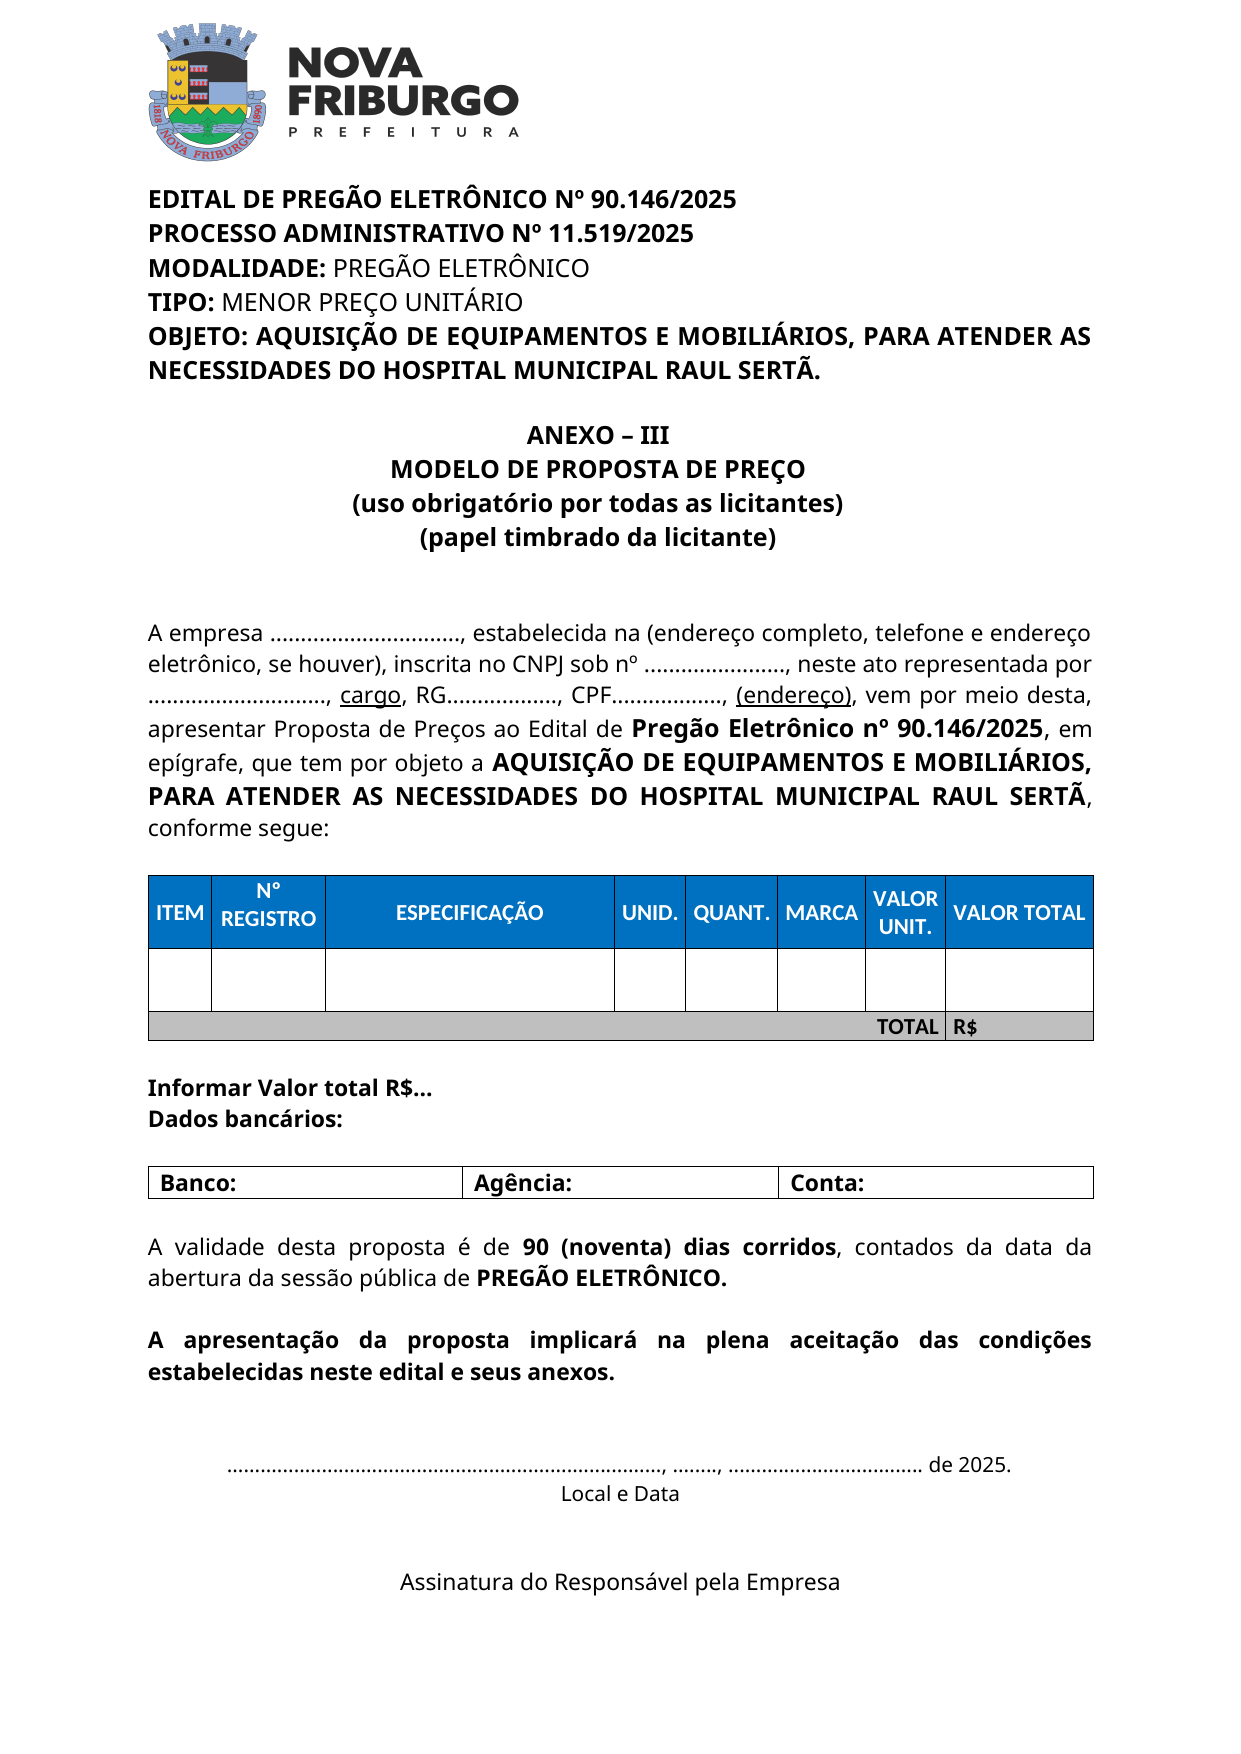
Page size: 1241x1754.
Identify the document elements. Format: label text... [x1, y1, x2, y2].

text A validade desta proposta é de 90 (noventa) dias corridos, contados da data da abertura da sessão pública de PREGÃO ELETRÔNICO. [148, 1231, 1092, 1293]
table_header VALOR UNIT. [866, 876, 945, 948]
table_cell [778, 949, 865, 1011]
table_header ESPECIFICAÇÃO [326, 876, 614, 948]
table_cell [615, 949, 685, 1011]
table_cell [686, 949, 777, 1011]
picture [135, 17, 532, 163]
table_header ITEM [149, 876, 211, 948]
text Local e Data [148, 1478, 1092, 1508]
text OBJETO: AQUISIÇÃO DE EQUIPAMENTOS E MOBILIÁRIOS, PARA ATENDER AS NECESSIDADES DO HOSPITAL MUNICIPAL RAUL SERTÃ. [148, 318, 1092, 386]
text (uso obrigatório por todas as licitantes) [103, 486, 1092, 520]
table_header UNID. [615, 876, 685, 948]
table_cell TOTAL [149, 1012, 945, 1040]
table_cell [326, 949, 614, 1011]
table_cell [946, 949, 1093, 1011]
text Dados bancários: [148, 1103, 1092, 1135]
table_cell [866, 949, 945, 1011]
table_header Agência: [463, 1167, 778, 1198]
text Informar Valor total R$... [148, 1072, 1092, 1103]
text A apresentação da proposta implicará na plena aceitação das condições estabelecidas neste edital e seus anexos. [148, 1324, 1092, 1387]
text Modelo de proposta DE PREÇO [103, 452, 1092, 486]
table_header QUANT. [686, 876, 777, 948]
text .............................................................................., ........, ................................... de 2025. [148, 1449, 1092, 1478]
text MODALIDADE: PREGÃO ELETRÔNICO [148, 250, 1092, 284]
text TIPO: MENOR PREÇO UNITÁRIO [148, 284, 1092, 318]
table_header Banco: [149, 1167, 462, 1198]
text PROCESSO ADMINISTRATIVO Nº 11.519/2025 [148, 216, 1092, 250]
text EDITAL DE PREGÃO ELETRÔNICO Nº 90.146/2025 [148, 182, 1092, 216]
table_header Conta: [779, 1167, 1093, 1198]
table_header VALOR TOTAL [946, 876, 1093, 948]
table_cell [149, 949, 211, 1011]
text A empresa ..............................., estabelecida na (endereço completo, telefone e endereço eletrônico, se houver), inscrita no CNPJ sob nº ......................., neste ato representada por ............................., cargo, RG.................., CPF.................., (endereço), vem por meio desta, apresentar Proposta de Preços ao Edital de Pregão Eletrônico nº 90.146/2025, em epígrafe, que tem por objeto a AQUISIÇÃO DE EQUIPAMENTOS E MOBILIÁRIOS, PARA ATENDER AS NECESSIDADES DO HOSPITAL MUNICIPAL RAUL SERTÃ, conforme segue: [148, 616, 1092, 844]
table_header Nº REGISTRO [212, 876, 325, 948]
table_cell [212, 949, 325, 1011]
table_header MARCA [778, 876, 865, 948]
text Assinatura do Responsável pela Empresa [148, 1566, 1092, 1597]
text ANEXO – III [103, 418, 1092, 452]
text (papel timbrado da licitante) [103, 520, 1092, 554]
table_cell R$ [946, 1012, 1093, 1040]
